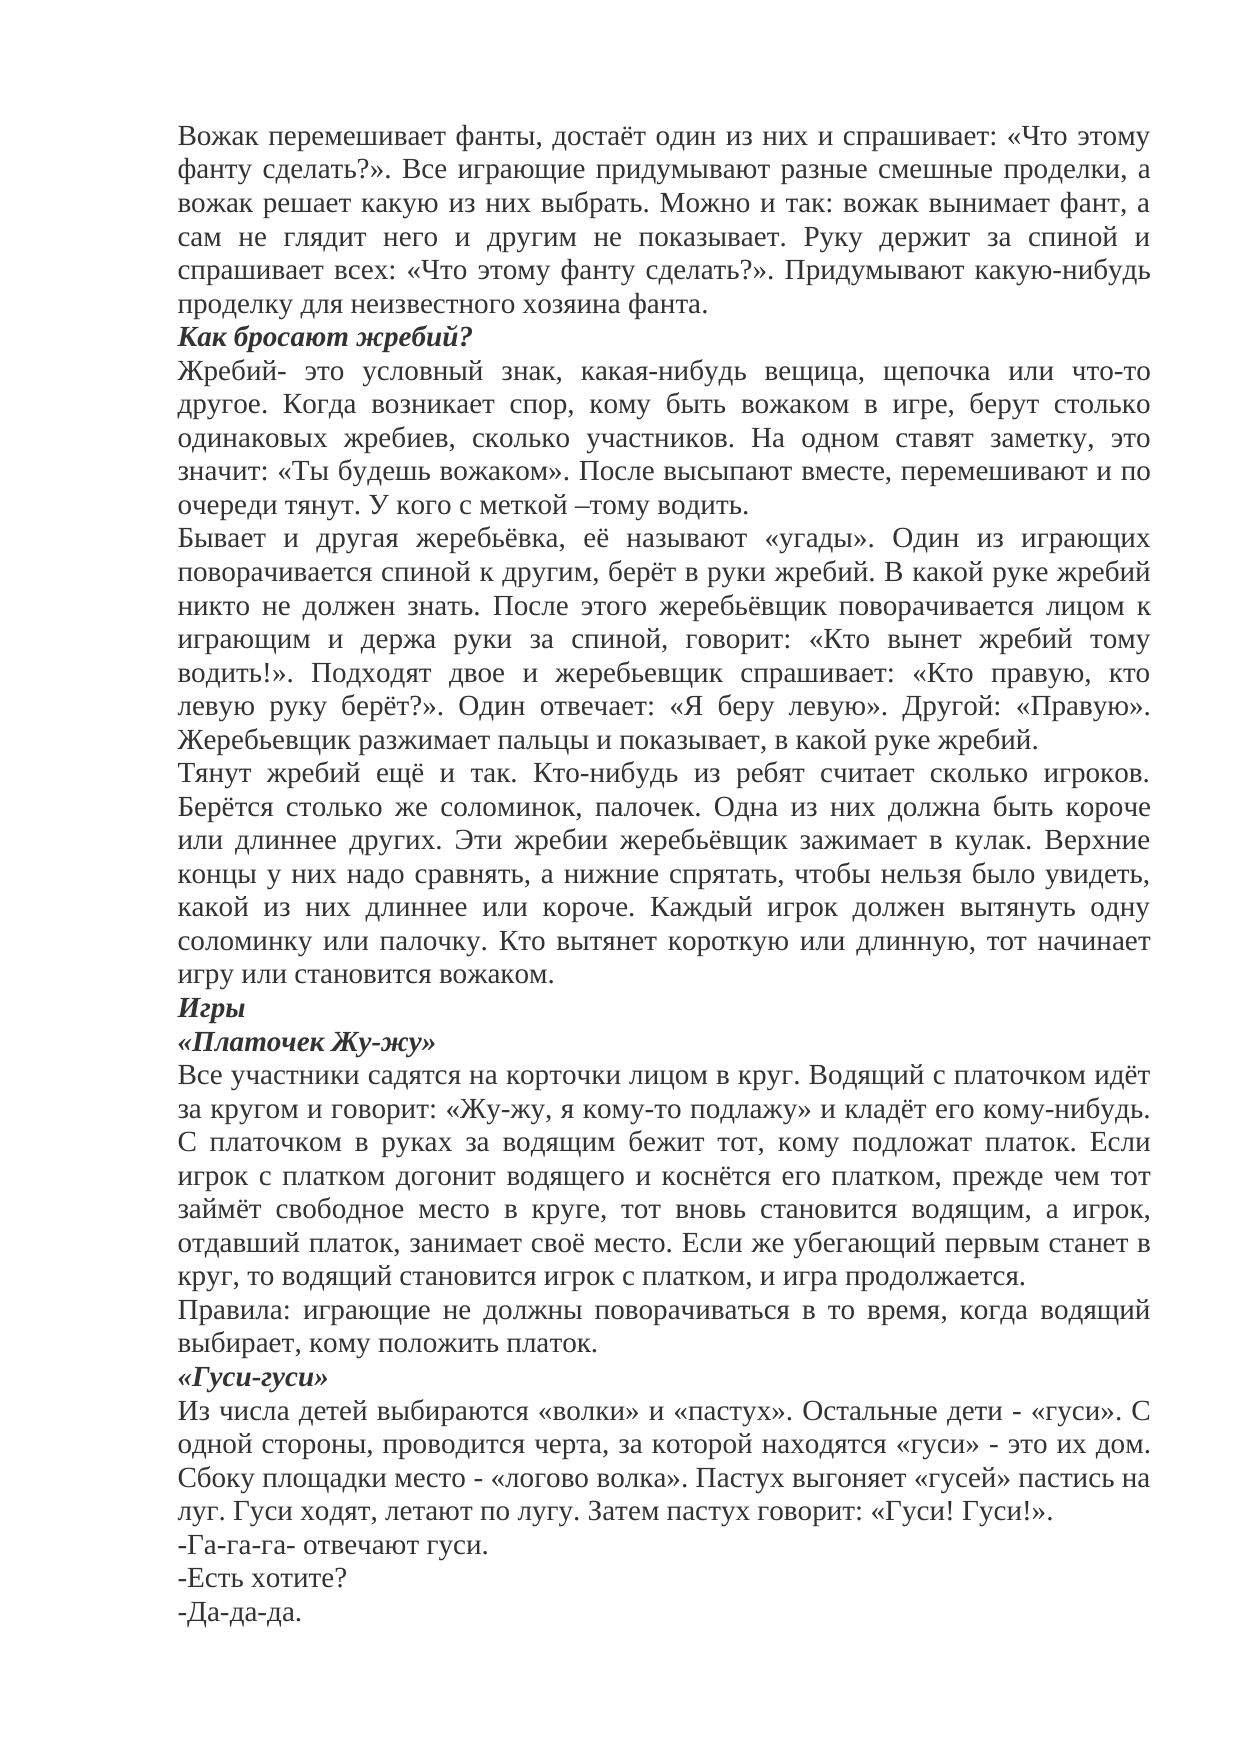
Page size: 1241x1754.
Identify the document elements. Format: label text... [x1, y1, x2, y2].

text «Платочек Жу-жу» [177, 1024, 1152, 1057]
text Правила: играющие не должны поворачиваться в то время, когда водящий выбирает, кому положить платок. [177, 1292, 1152, 1359]
text Как бросают жребий? [177, 319, 1152, 353]
text -Га-га-га- отвечают гуси. [177, 1527, 1152, 1560]
text Вожак перемешивает фанты, достаёт один из них и спрашивает: «Что этому фанту сделать?». Все играющие придумывают разные смешные проделки, а вожак решает какую из них выбрать. Можно и так: вожак вынимает фант, а сам не глядит него и другим не показывает. Руку держит за спиной и спрашивает всех: «Что этому фанту сделать?». Придумывают какую-нибудь проделку для неизвестного хозяина фанта. [177, 118, 1152, 319]
text «Гуси-гуси» [177, 1359, 1152, 1393]
text -Есть хотите? [177, 1560, 1152, 1594]
text Игры [177, 990, 1152, 1024]
text Жребий- это условный знак, какая-нибудь вещица, щепочка или что-то другое. Когда возникает спор, кому быть вожаком в игре, берут столько одинаковых жребиев, сколько участников. На одном ставят заметку, это значит: «Ты будешь вожаком». После высыпают вместе, перемешивают и по очереди тянут. У кого с меткой –тому водить. [177, 353, 1152, 521]
text Бывает и другая жеребьёвка, её называют «угады». Один из играющих поворачивается спиной к другим, берёт в руки жребий. В какой руке жребий никто не должен знать. После этого жеребьёвщик поворачивается лицом к играющим и держа руки за спиной, говорит: «Кто вынет жребий тому водить!». Подходят двое и жеребьевщик спрашивает: «Кто правую, кто левую руку берёт?». Один отвечает: «Я беру левую». Другой: «Правую». Жеребьевщик разжимает пальцы и показывает, в какой руке жребий. [177, 521, 1152, 755]
text Все участники садятся на корточки лицом в круг. Водящий с платочком идёт за кругом и говорит: «Жу-жу, я кому-то подлажу» и кладёт его кому-нибудь. С платочком в руках за водящим бежит тот, кому подложат платок. Если игрок с платком догонит водящего и коснётся его платком, прежде чем тот займёт свободное место в круге, тот вновь становится водящим, а игрок, отдавший платок, занимает своё место. Если же убегающий первым станет в круг, то водящий становится игрок с платком, и игра продолжается. [177, 1057, 1152, 1292]
text Из числа детей выбираются «волки» и «пастух». Остальные дети - «гуси». С одной стороны, проводится черта, за которой находятся «гуси» - это их дом. Сбоку площадки место - «логово волка». Пастух выгоняет «гусей» пастись на луг. Гуси ходят, летают по лугу. Затем пастух говорит: «Гуси! Гуси!». [177, 1393, 1152, 1527]
text -Да-да-да. [177, 1594, 1152, 1627]
text Тянут жребий ещё и так. Кто-нибудь из ребят считает сколько игроков. Берётся столько же соломинок, палочек. Одна из них должна быть короче или длиннее других. Эти жребии жеребьёвщик зажимает в кулак. Верхние концы у них надо сравнять, а нижние спрятать, чтобы нельзя было увидеть, какой из них длиннее или короче. Каждый игрок должен вытянуть одну соломинку или палочку. Кто вытянет короткую или длинную, тот начинает игру или становится вожаком. [177, 755, 1152, 990]
